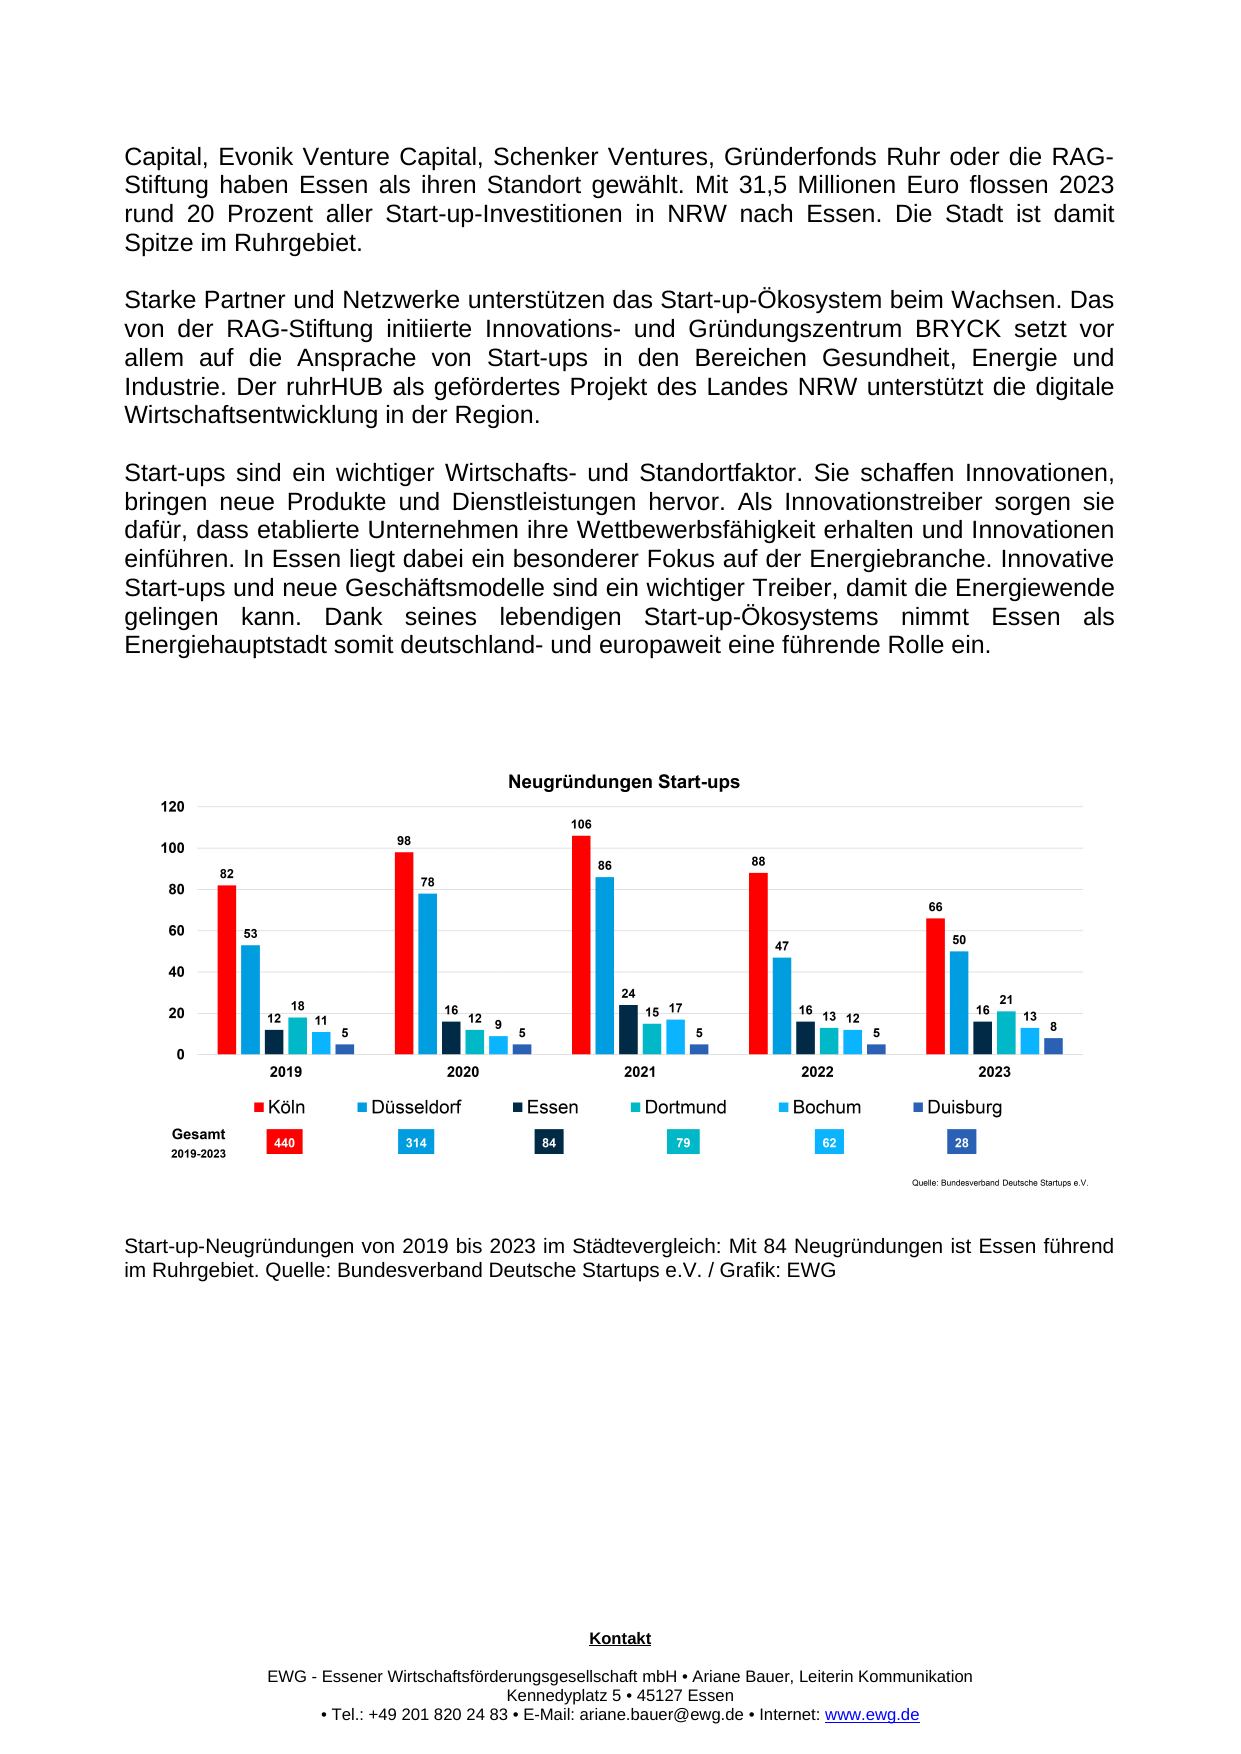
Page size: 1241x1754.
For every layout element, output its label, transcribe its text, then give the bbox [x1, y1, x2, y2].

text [124, 142, 1116, 257]
picture [124, 745, 1125, 1205]
text Starke Partner und Netzwerke unterstützen das Start-up-Ökosystem beim Wachsen. Das von der RAG-Stiftung initiierte Innovations- und Gründungszentrum BRYCK setzt vor allem auf die Ansprache von Start-ups in den Bereichen Gesundheit, Energie und Industrie. Der ruhrHUB als gefördertes Projekt des Landes NRW unterstützt die digitale Wirtschaftsentwicklung in der Region. [124, 286, 1116, 429]
text Start-ups sind ein wichtiger Wirtschafts- und Standortfaktor. Sie schaffen Innovationen, bringen neue Produkte und Dienstleistungen hervor. Als Innovationstreiber sorgen sie dafür, dass etablierte Unternehmen ihre Wettbewerbsfähigkeit erhalten und Innovationen einführen. In Essen liegt dabei ein besonderer Fokus auf der Energiebranche. Innovative Start-ups und neue Geschäftsmodelle sind ein wichtiger Treiber, damit die Energiewende gelingen kann. Dank seines lebendigen Start-up-Ökosystems nimmt Essen als Energiehauptstadt somit deutschland- und europaweit eine führende Rolle ein. [124, 458, 1116, 659]
text Start-up-Neugründungen von 2019 bis 2023 im Städtevergleich: Mit 84 Neugründungen ist Essen führend im Ruhrgebiet. Quelle: Bundesverband Deutsche Startups e.V. / Grafik: EWG [124, 1233, 1116, 1281]
